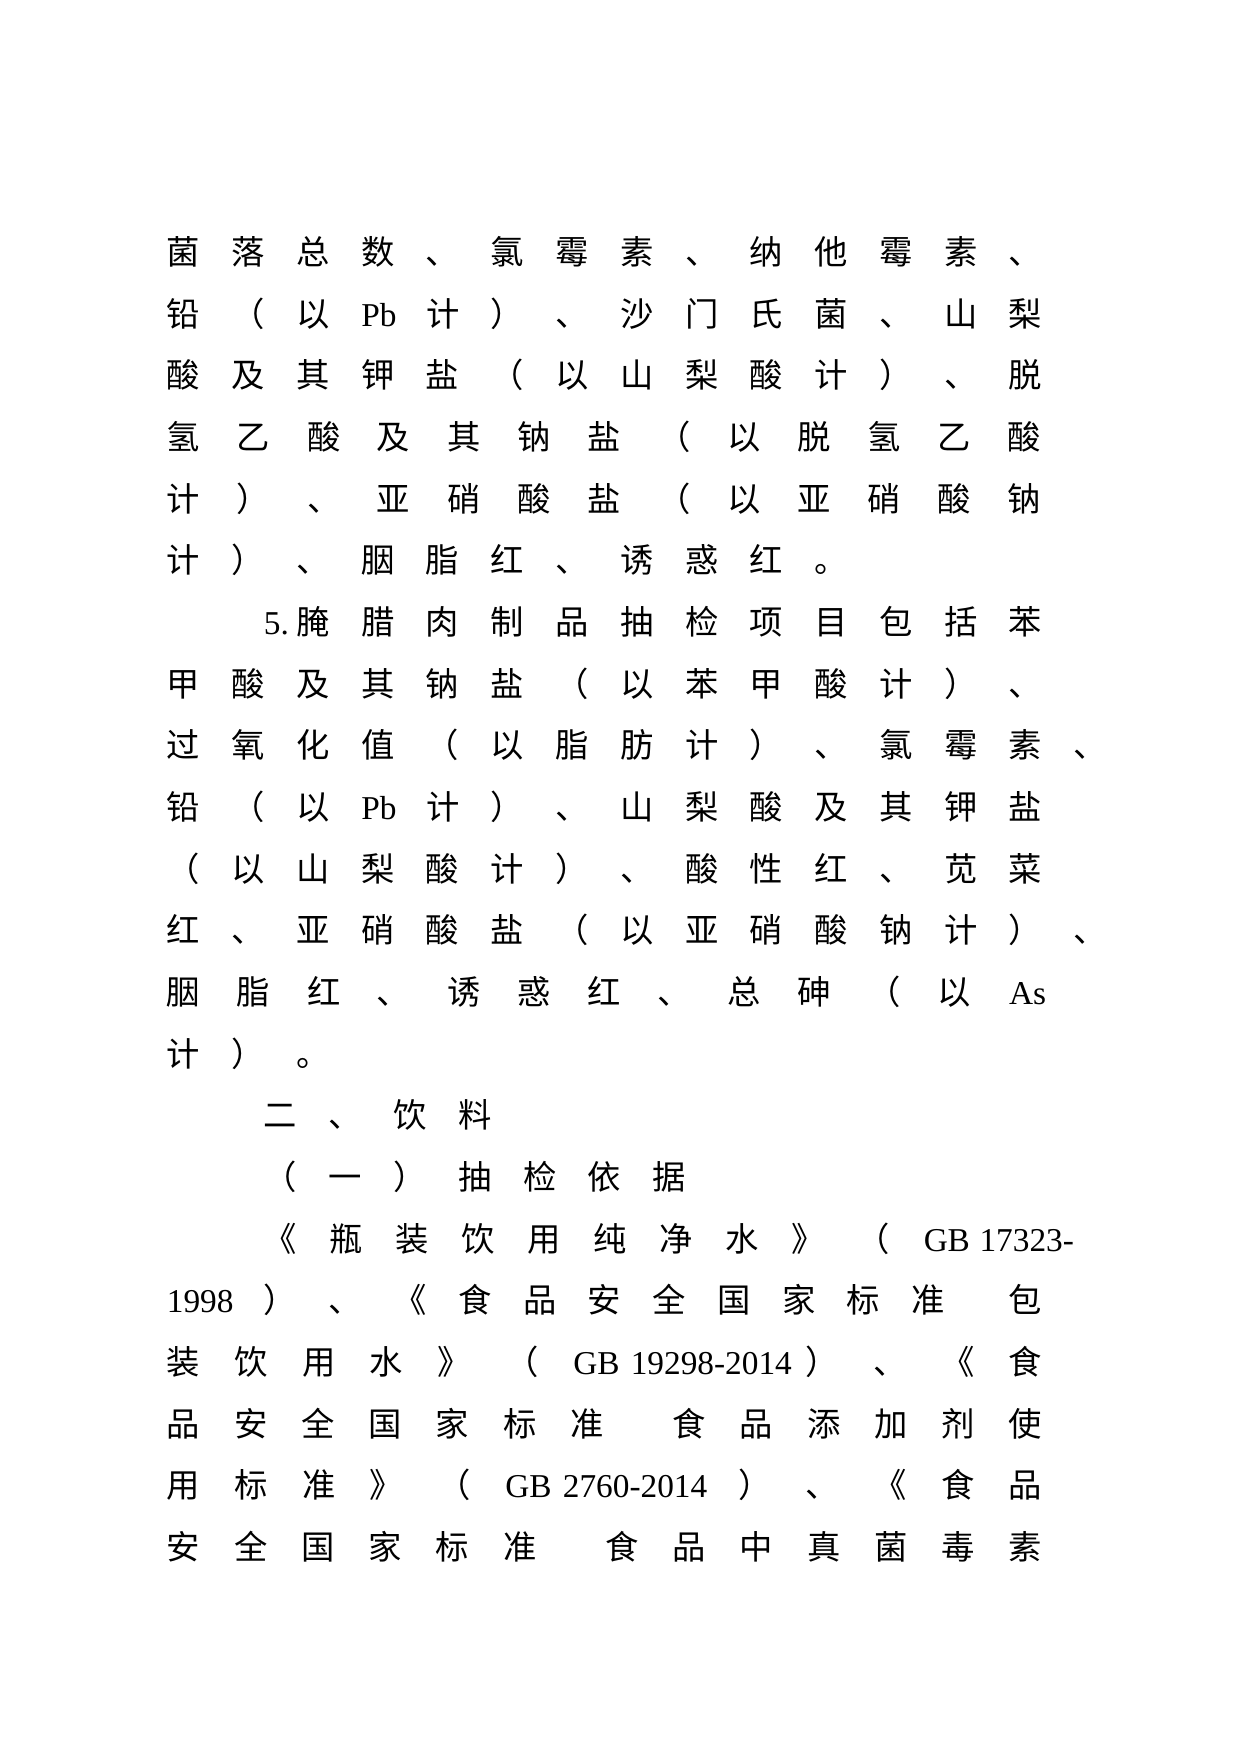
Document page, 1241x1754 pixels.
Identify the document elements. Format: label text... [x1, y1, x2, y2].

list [167, 1206, 1074, 1576]
list 5.腌腊肉制品抽检项目包括苯甲酸及其钠盐（以苯甲酸计）、过氧化值（以脂肪计）、氯霉素、铅（以Pb计）、山梨酸及其钾盐（以山梨酸计）、酸性红、苋菜红、亚硝酸盐（以亚硝酸钠计）、胭脂红、诱惑红、总砷（以As计）。 [167, 589, 1074, 1083]
text （一）抽检依据 [233, 1144, 1074, 1206]
list 二、饮料 [167, 1083, 1074, 1144]
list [167, 219, 1074, 589]
